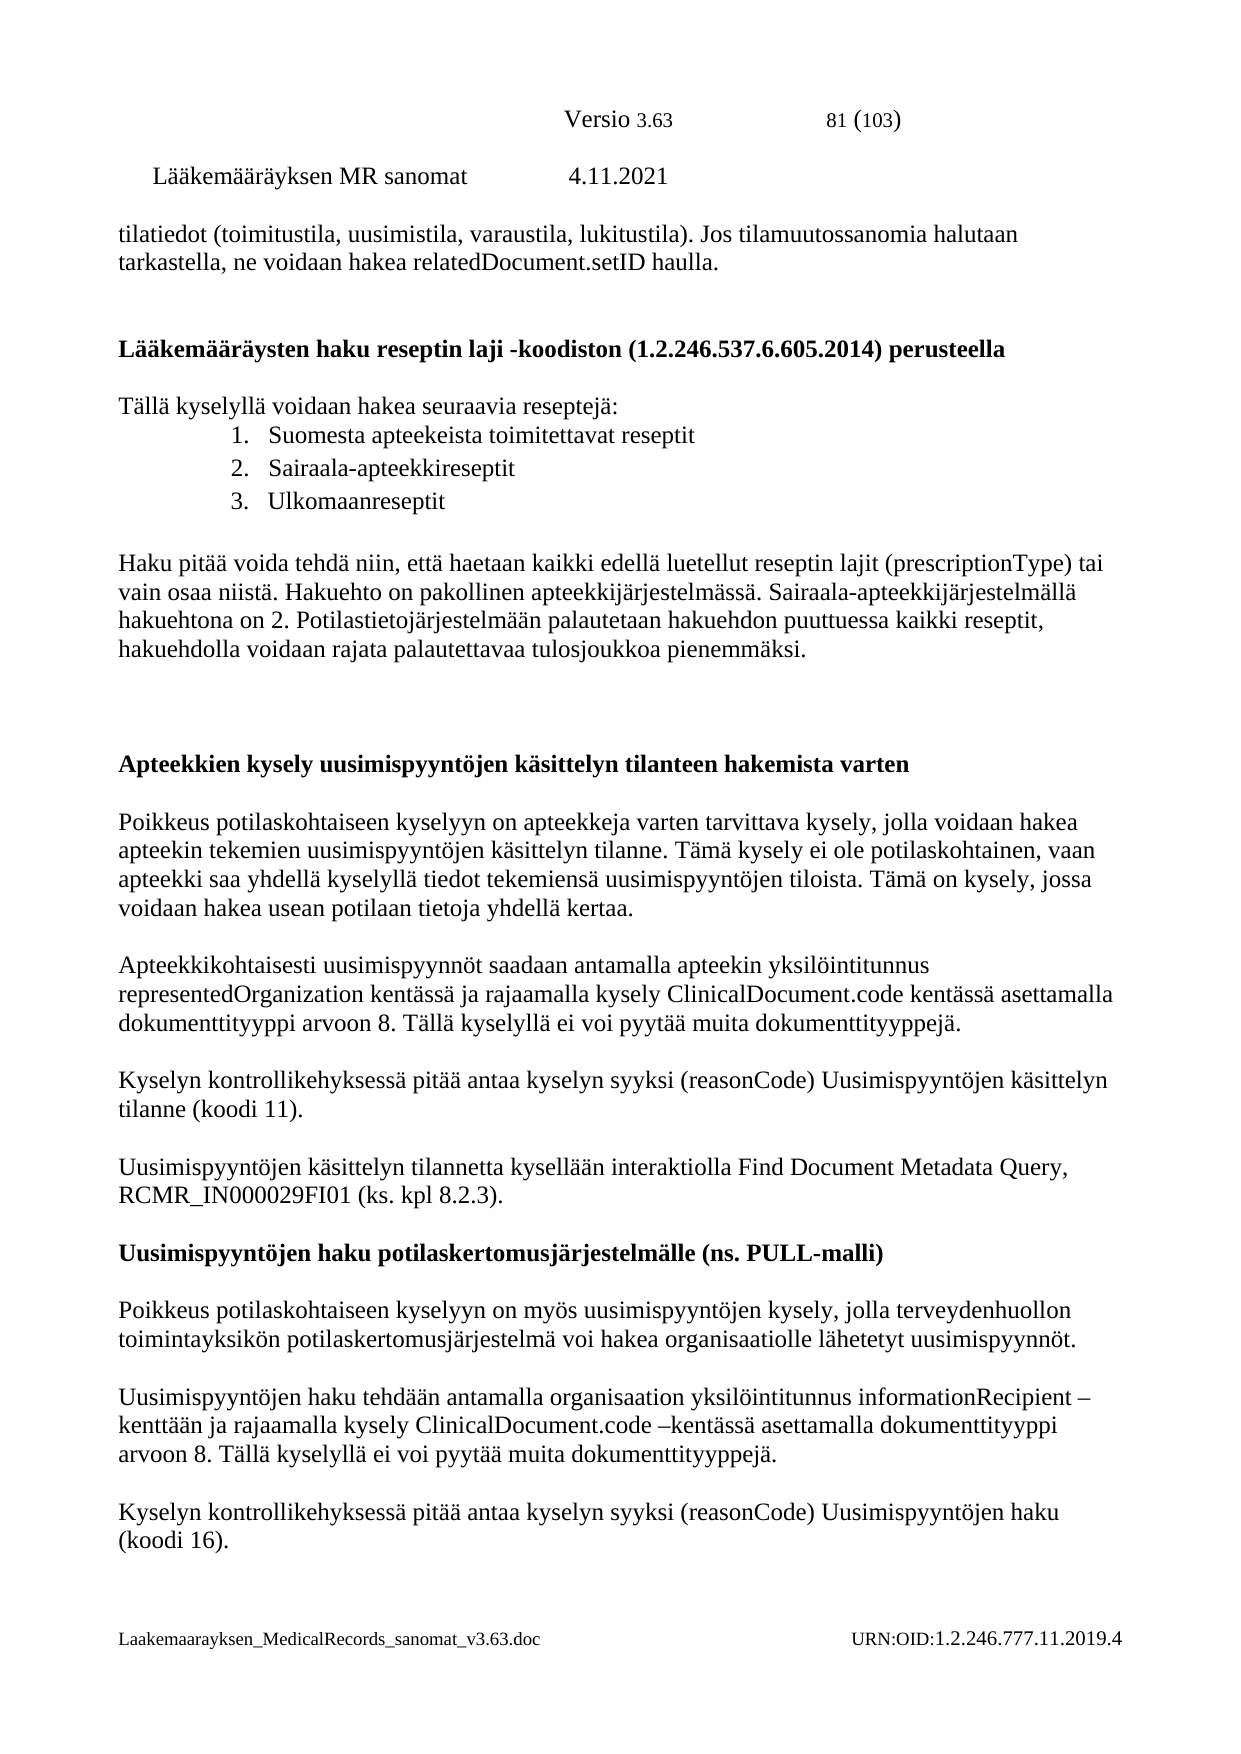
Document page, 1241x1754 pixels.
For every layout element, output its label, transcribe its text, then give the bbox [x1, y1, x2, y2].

text Lääkemääräysten haku reseptin laji -koodiston (1.2.246.537.6.605.2014) perusteella [118, 334, 1122, 362]
text Kyselyn kontrollikehyksessä pitää antaa kyselyn syyksi (reasonCode) Uusimispyyntöjen haku (koodi 16). [118, 1497, 1122, 1554]
text Uusimispyyntöjen haku potilaskertomusjärjestelmälle (ns. PULL-malli) [118, 1238, 1122, 1267]
text Tällä kyselyllä voidaan hakea seuraavia reseptejä: [118, 391, 1122, 420]
text Apteekkien kysely uusimispyyntöjen käsittelyn tilanteen hakemista varten [118, 749, 1122, 778]
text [118, 219, 1122, 276]
text Haku pitää voida tehdä niin, että haetaan kaikki edellä luetellut reseptin lajit (prescriptionType) tai vain osaa niistä. Hakuehto on pakollinen apteekkijärjestelmässä. Sairaala-apteekkijärjestelmällä hakuehtona on 2. Potilastietojärjestelmään palautetaan hakuehdon puuttuessa kaikki reseptit, hakuehdolla voidaan rajata palautettavaa tulosjoukkoa pienemmäksi. [118, 548, 1122, 663]
list Ulkomaanreseptit [230, 486, 1122, 515]
text Uusimispyyntöjen haku tehdään antamalla organisaation yksilöintitunnus informationRecipient –kenttään ja rajaamalla kysely ClinicalDocument.code –kentässä asettamalla dokumenttityyppi arvoon 8. Tällä kyselyllä ei voi pyytää muita dokumenttityyppejä. [118, 1382, 1122, 1468]
text Poikkeus potilaskohtaiseen kyselyyn on apteekkeja varten tarvittava kysely, jolla voidaan hakea apteekin tekemien uusimispyyntöjen käsittelyn tilanne. Tämä kysely ei ole potilaskohtainen, vaan apteekki saa yhdellä kyselyllä tiedot tekemiensä uusimispyyntöjen tiloista. Tämä on kysely, jossa voidaan hakea usean potilaan tietoja yhdellä kertaa. [118, 807, 1122, 922]
text Uusimispyyntöjen käsittelyn tilannetta kysellään interaktiolla Find Document Metadata Query, RCMR_IN000029FI01 (ks. kpl 8.2.3). [118, 1152, 1122, 1209]
list Sairaala-apteekkireseptit [231, 453, 1122, 482]
text Apteekkikohtaisesti uusimispyynnöt saadaan antamalla apteekin yksilöintitunnus representedOrganization kentässä ja rajaamalla kysely ClinicalDocument.code kentässä asettamalla dokumenttityyppi arvoon 8. Tällä kyselyllä ei voi pyytää muita dokumenttityyppejä. [118, 950, 1122, 1037]
list Suomesta apteekeista toimitettavat reseptit [231, 420, 1122, 449]
text Kyselyn kontrollikehyksessä pitää antaa kyselyn syyksi (reasonCode) Uusimispyyntöjen käsittelyn tilanne (koodi 11). [118, 1065, 1122, 1123]
text Poikkeus potilaskohtaiseen kyselyyn on myös uusimispyyntöjen kysely, jolla terveydenhuollon toimintayksikön potilaskertomusjärjestelmä voi hakea organisaatiolle lähetetyt uusimispyynnöt. [118, 1295, 1122, 1353]
